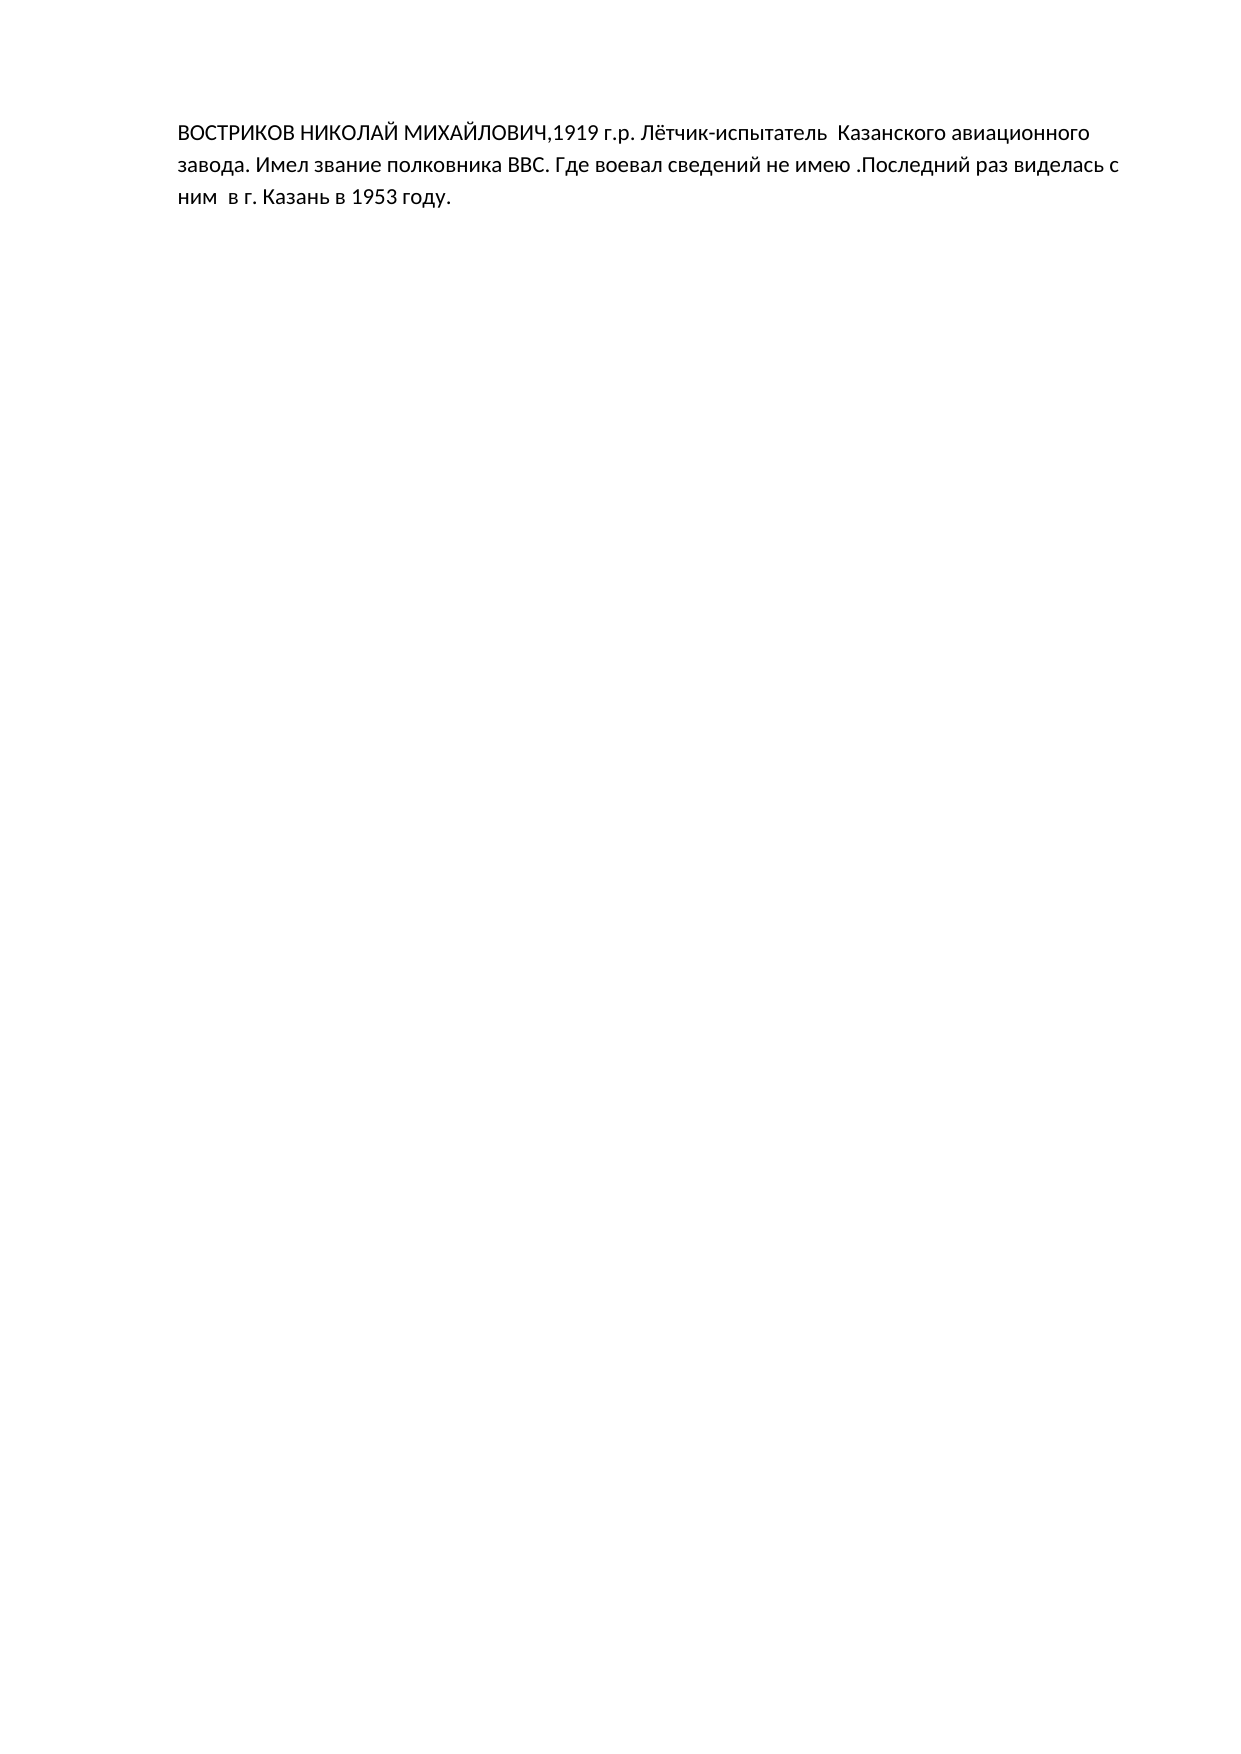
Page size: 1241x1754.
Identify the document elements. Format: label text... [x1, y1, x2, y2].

text ВОСТРИКОВ НИКОЛАЙ МИХАЙЛОВИЧ,1919 г.р. Лётчик-испытатель Казанского авиационного завода. Имел звание полковника ВВС. Где воевал сведений не имею .Последний раз виделась с ним в г. Казань в 1953 году. [177, 118, 1152, 211]
